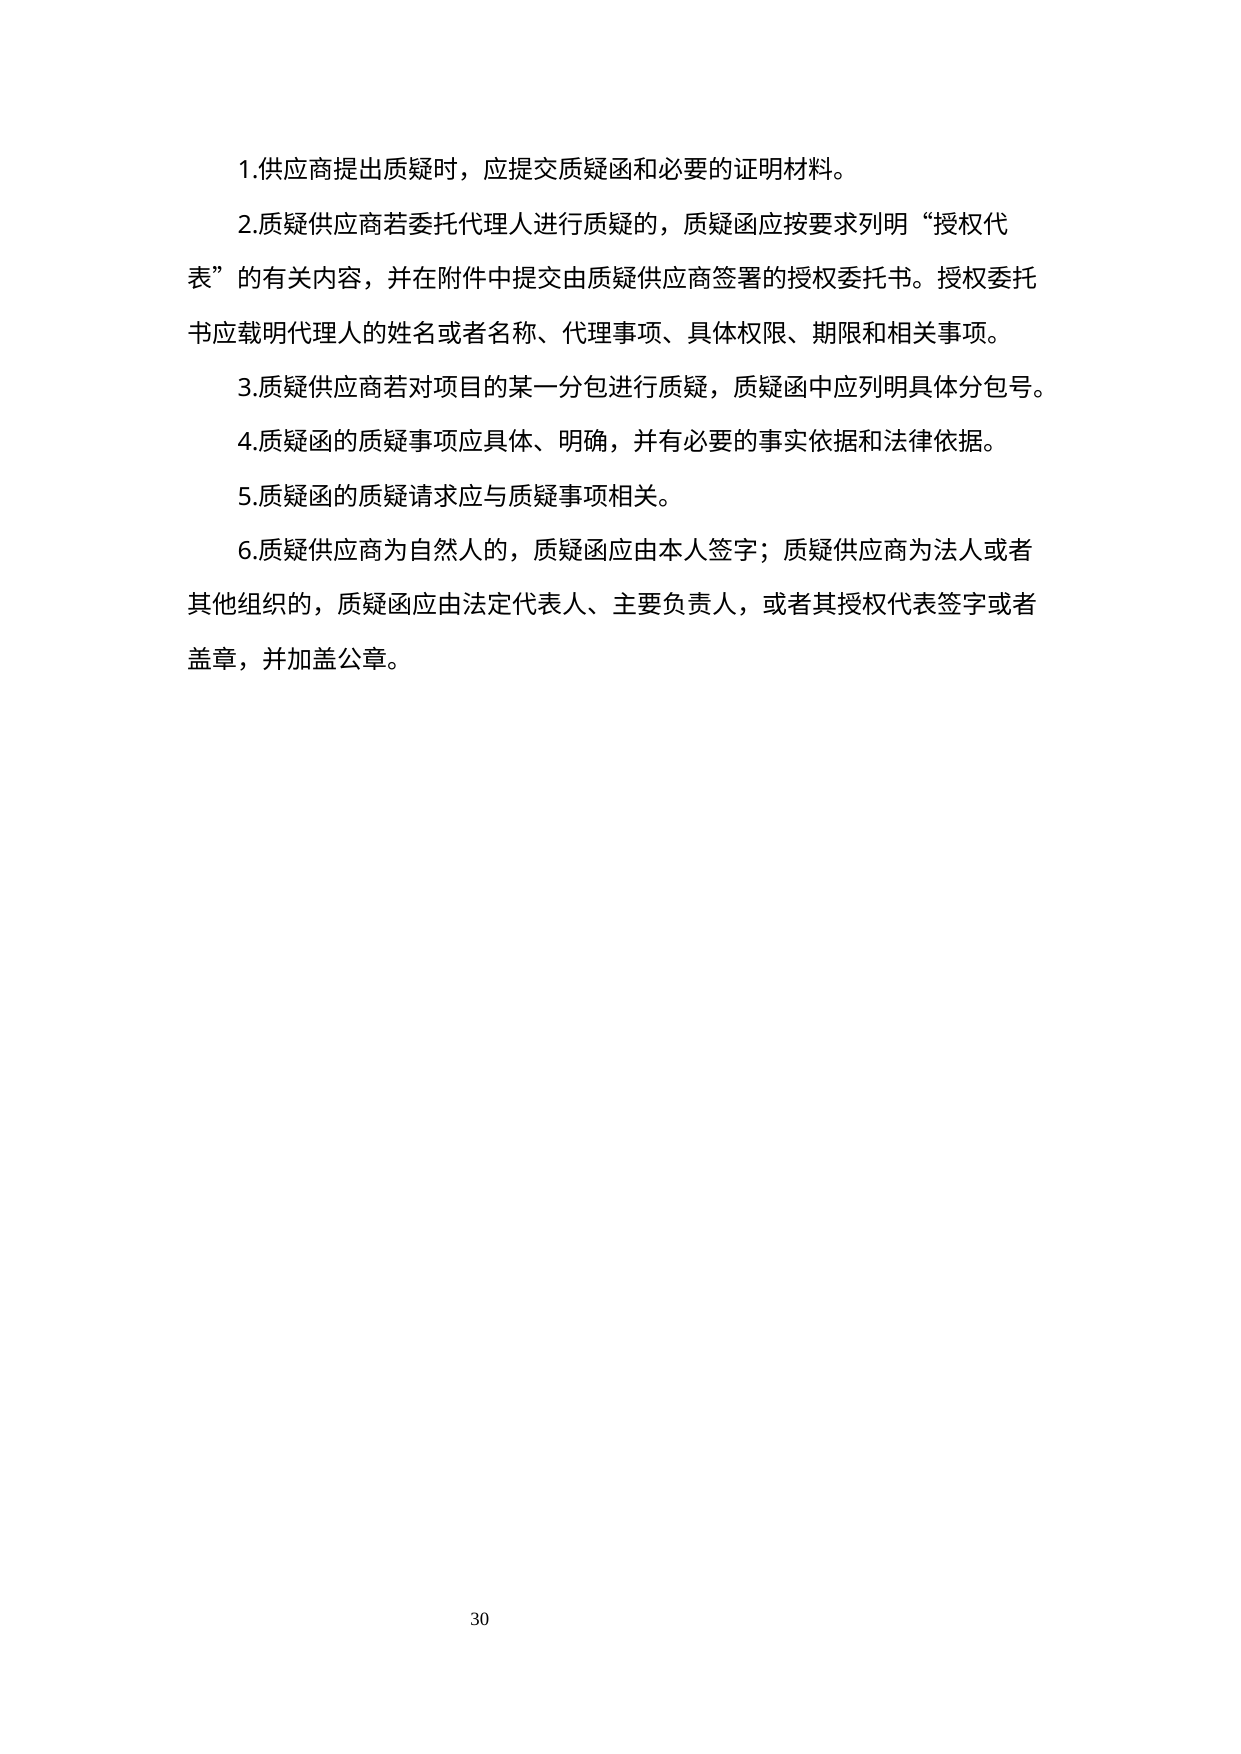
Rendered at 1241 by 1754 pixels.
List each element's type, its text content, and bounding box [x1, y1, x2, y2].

text 6.质疑供应商为自然人的，质疑函应由本人签字；质疑供应商为法人或者其他组织的，质疑函应由法定代表人、主要负责人，或者其授权代表签字或者盖章，并加盖公章。 [187, 531, 1053, 676]
text 1.供应商提出质疑时，应提交质疑函和必要的证明材料。 [187, 150, 1053, 186]
text 2.质疑供应商若委托代理人进行质疑的，质疑函应按要求列明“授权代表”的有关内容，并在附件中提交由质疑供应商签署的授权委托书。授权委托书应载明代理人的姓名或者名称、代理事项、具体权限、期限和相关事项。 [187, 204, 1053, 349]
text 4.质疑函的质疑事项应具体、明确，并有必要的事实依据和法律依据。 [187, 422, 1053, 458]
text 5.质疑函的质疑请求应与质疑事项相关。 [187, 476, 1053, 512]
text 3.质疑供应商若对项目的某一分包进行质疑，质疑函中应列明具体分包号。 [187, 367, 1053, 404]
